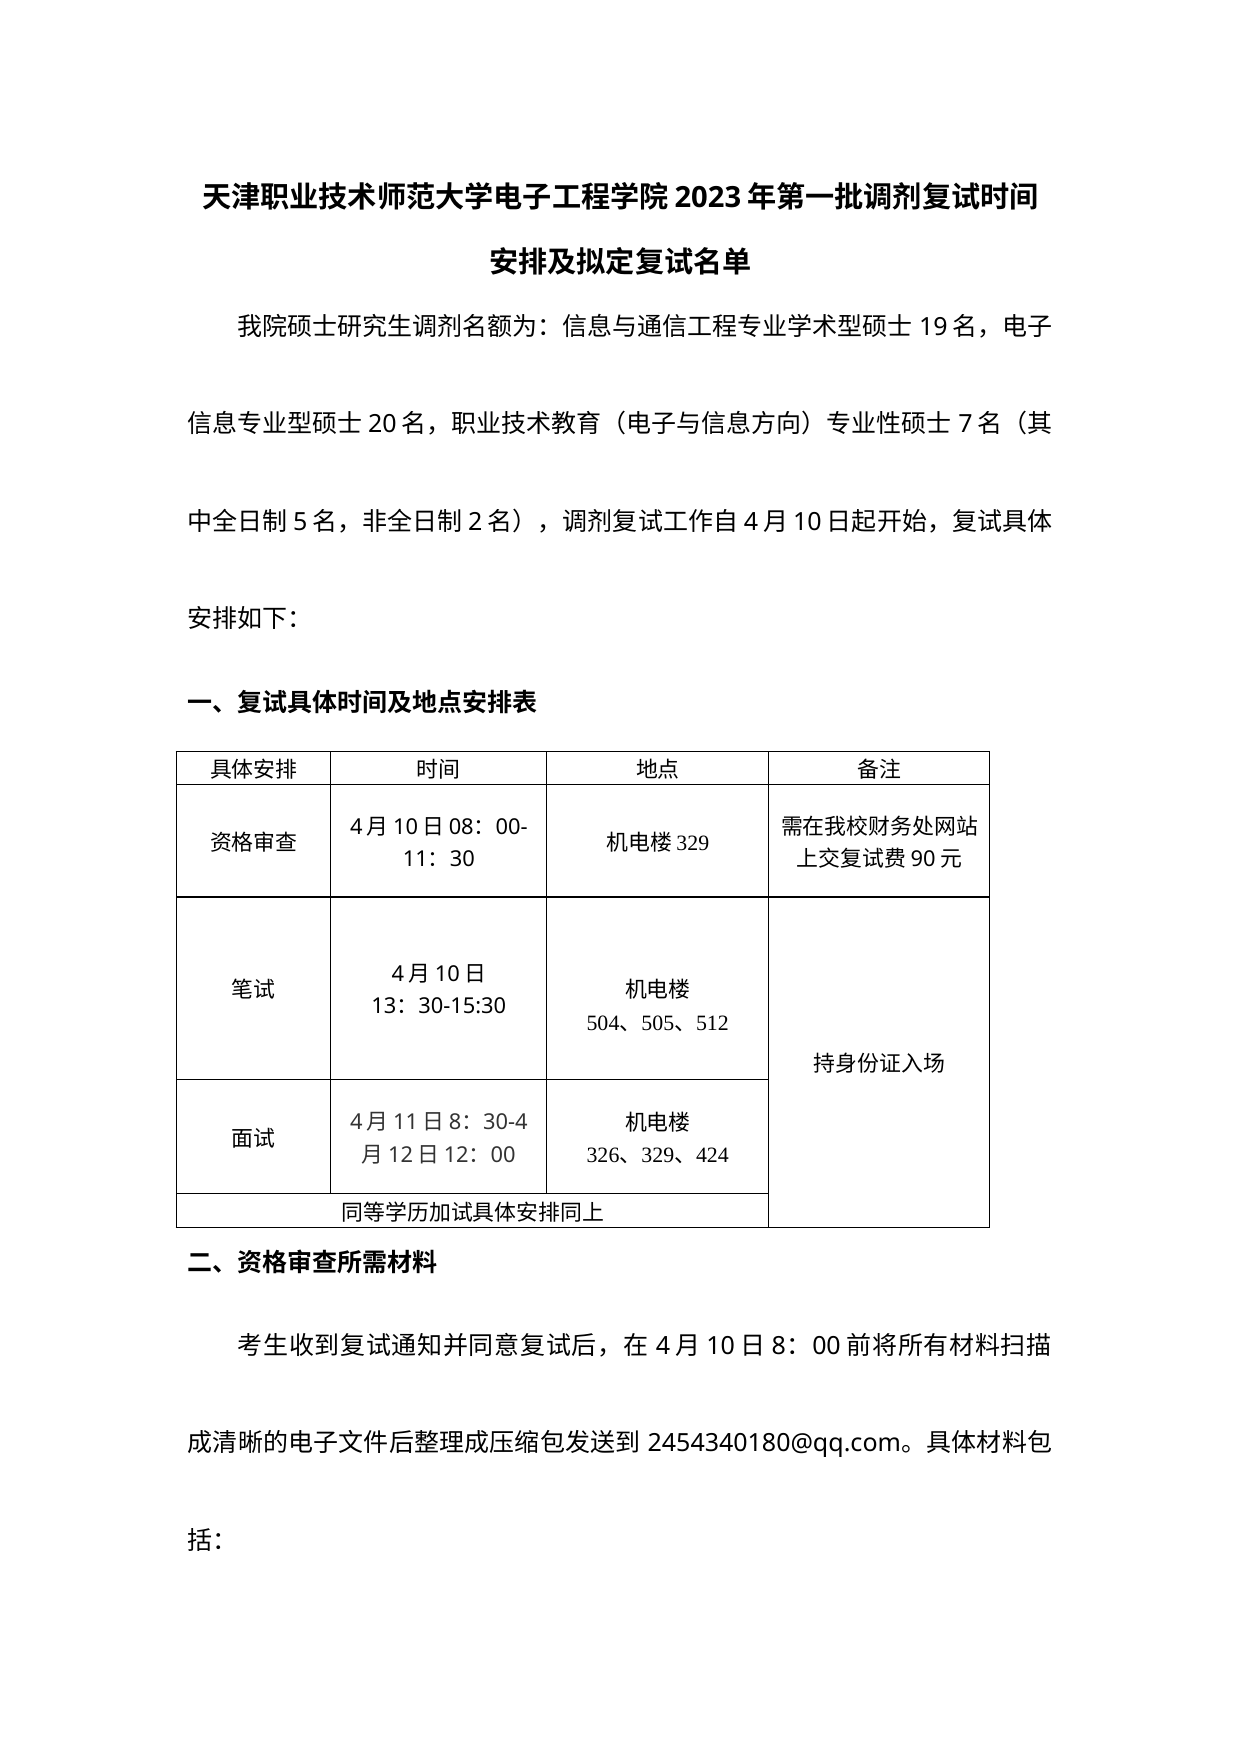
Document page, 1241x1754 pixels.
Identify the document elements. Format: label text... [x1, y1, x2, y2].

table_cell 持身份证入场 [769, 898, 989, 1227]
table_cell 需在我校财务处网站上交复试费90元 [769, 785, 989, 896]
table_cell 同等学历加试具体安排同上 [177, 1194, 768, 1227]
table_cell 4月11日8：30-4月12日12：00 [331, 1080, 546, 1193]
table_cell 4月10日08：00- 11：30 [331, 785, 546, 896]
text 天津职业技术师范大学电子工程学院2023年第一批调剂复试时间 [187, 162, 1053, 227]
table_cell 机电楼326、329、424 [547, 1080, 768, 1193]
table_cell 资格审查 [177, 785, 330, 896]
table_cell 面试 [177, 1080, 330, 1193]
text 考生收到复试通知并同意复试后，在4月10日8：00前将所有材料扫描成清晰的电子文件后整理成压缩包发送到2454340180@qq.com。具体材料包括： [187, 1311, 1053, 1571]
table_cell 机电楼329 [547, 785, 768, 896]
text 一、复试具体时间及地点安排表 [187, 668, 1053, 733]
table_header 地点 [547, 752, 768, 784]
table_cell 4月10日 13：30-15:30 [331, 898, 546, 1079]
text 二、资格审查所需材料 [187, 1228, 1053, 1293]
table_cell 机电楼504、505、512 [547, 898, 768, 1079]
text 我院硕士研究生调剂名额为：信息与通信工程专业学术型硕士19名，电子信息专业型硕士20名，职业技术教育（电子与信息方向）专业性硕士7名（其中全日制5名，非全日制2名），调剂复试工作自4月10日起开始，复试具体安排如下： [187, 292, 1053, 649]
table_header 备注 [769, 752, 989, 784]
text 安排及拟定复试名单 [187, 227, 1053, 292]
table_cell 笔试 [177, 898, 330, 1079]
table_header 时间 [331, 752, 546, 784]
table_header 具体安排 [177, 752, 330, 784]
